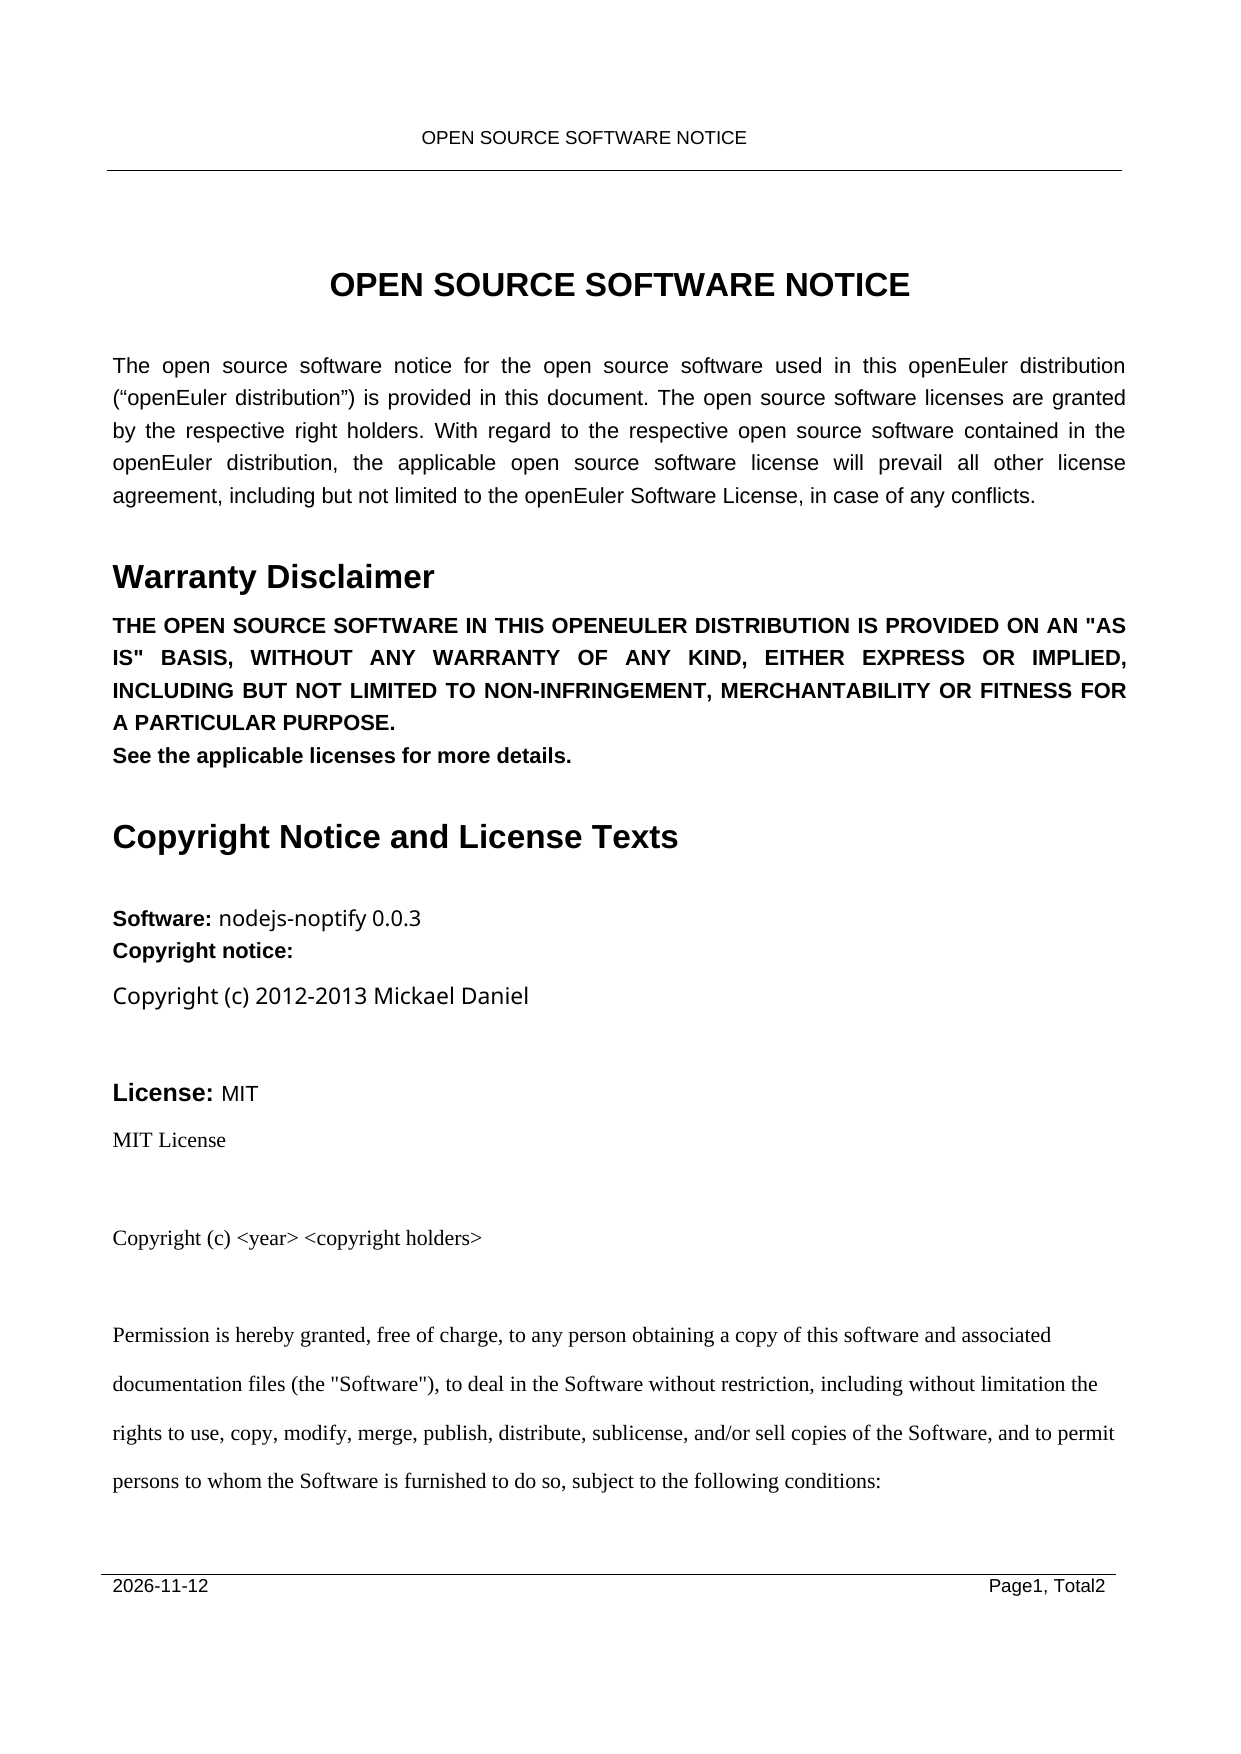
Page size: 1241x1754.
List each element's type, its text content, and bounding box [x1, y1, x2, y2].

text License: MIT [112, 1077, 1128, 1109]
text The open source software notice for the open source software used in this openEuler distribution (“openEuler distribution”) is provided in this document. The open source software licenses are granted by the respective right holders. With regard to the respective open source software contained in the openEuler distribution, the applicable open source software license will prevail all other license agreement, including but not limited to the openEuler Software License, in case of any conflicts. [112, 349, 1128, 511]
text Copyright (c) 2012-2013 Mickael Daniel [112, 979, 1128, 1060]
text Copyright notice: [112, 934, 1128, 966]
text Copyright Notice and License Texts [112, 804, 1128, 869]
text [112, 1123, 1128, 1497]
text Software: nodejs-noptify 0.0.3 [112, 901, 1128, 934]
text THE OPEN SOURCE SOFTWARE IN THIS OPENEULER DISTRIBUTION IS PROVIDED ON AN "AS IS" BASIS, WITHOUT ANY WARRANTY OF ANY KIND, EITHER EXPRESS OR IMPLIED, INCLUDING BUT NOT LIMITED TO NON-INFRINGEMENT, MERCHANTABILITY OR FITNESS FOR A PARTICULAR PURPOSE. See the applicable licenses for more details. [112, 609, 1128, 771]
text OPEN SOURCE SOFTWARE NOTICE [112, 251, 1128, 316]
text Warranty Disclaimer [112, 544, 1128, 609]
